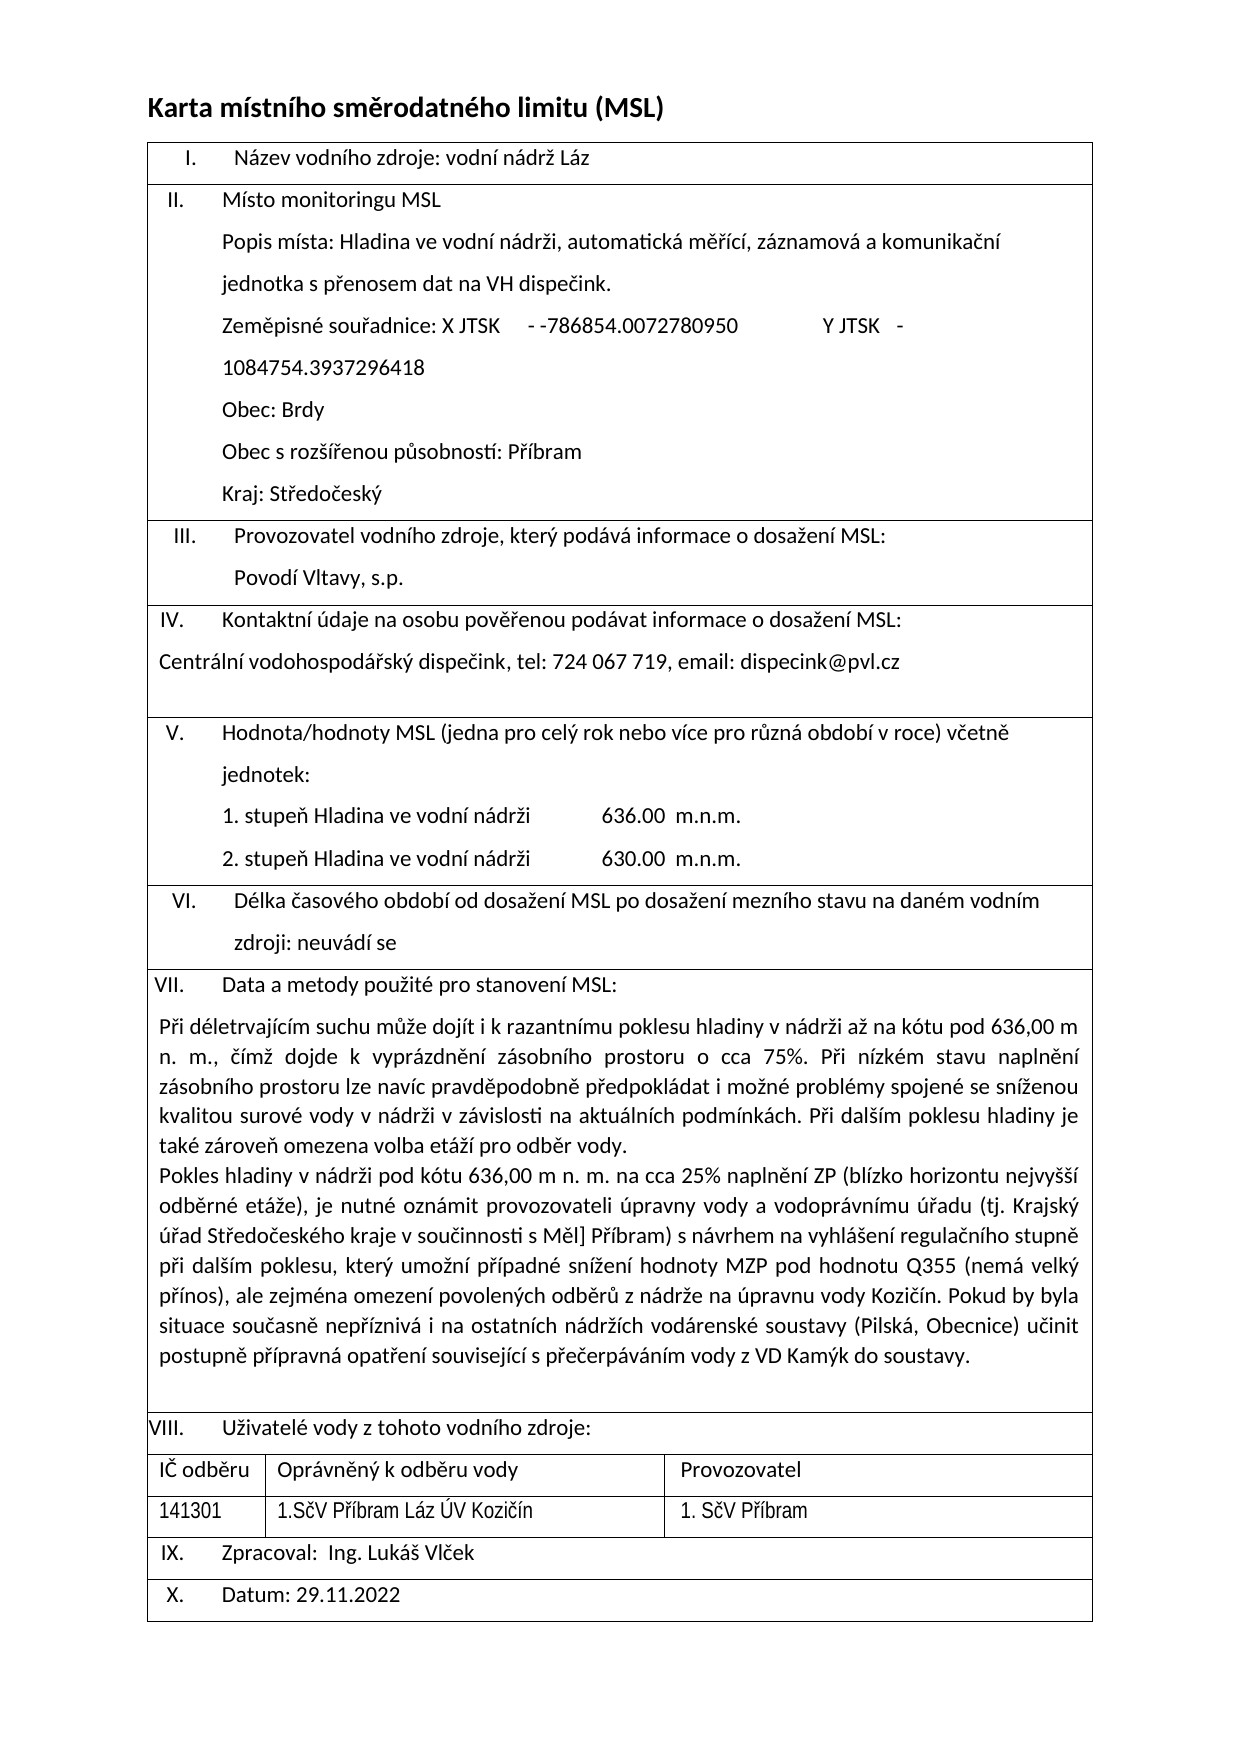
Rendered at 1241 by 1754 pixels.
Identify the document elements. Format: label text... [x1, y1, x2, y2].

table_cell Provozovatel vodního zdroje, který podává informace o dosažení MSL: Povodí Vltavy, s.p. [148, 521, 1092, 604]
table_cell Oprávněný k odběru vody [266, 1455, 664, 1496]
table_cell Provozovatel [665, 1455, 1092, 1496]
table_cell 1.SčV Příbram Láz ÚV Kozičín [266, 1497, 664, 1537]
table_cell Místo monitoringu MSL Popis místa: Hladina ve vodní nádrži, automatická měřící, záznamová a komunikační jednotka s přenosem dat na VH dispečink. Zeměpisné souřadnice: X JTSK - -786854.0072780950 Y JTSK -1084754.3937296418 Obec: Brdy Obec s rozšířenou působností: Příbram Kraj: Středočeský [148, 185, 1092, 520]
table_cell Zpracoval: Ing. Lukáš Vlček [148, 1538, 1092, 1579]
table_cell Délka časového období od dosažení MSL po dosažení mezního stavu na daném vodním zdroji: neuvádí se [148, 886, 1092, 969]
table_cell Hodnota/hodnoty MSL (jedna pro celý rok nebo více pro různá období v roce) včetně jednotek: 1. stupeň Hladina ve vodní nádrži 636.00 m.n.m. 2. stupeň Hladina ve vodní nádrži 630.00 m.n.m. [148, 718, 1092, 885]
table_cell 1. SčV Příbram [665, 1497, 1092, 1537]
text Karta místního směrodatného limitu (MSL) [148, 89, 1092, 124]
table_cell Uživatelé vody z tohoto vodního zdroje: [148, 1413, 1092, 1454]
table_cell Kontaktní údaje na osobu pověřenou podávat informace o dosažení MSL: Centrální vodohospodářský dispečink, tel: 724 067 719, email: dispecink@pvl.cz [148, 606, 1092, 717]
table_header Název vodního zdroje: vodní nádrž Láz [148, 143, 1092, 184]
table_cell IČ odběru [148, 1455, 265, 1496]
table_cell 141301 [148, 1497, 265, 1537]
table_cell Datum: 29.11.2022 [148, 1580, 1092, 1621]
table_cell Data a metody použité pro stanovení MSL: Při déletrvajícím suchu může dojít i k razantnímu poklesu hladiny v nádrži až na kótu pod 636,00 m n. m., čímž dojde k vyprázdnění zásobního prostoru o cca 75%. Při nízkém stavu naplnění zásobního prostoru lze navíc pravděpodobně předpokládat i možné problémy spojené se sníženou kvalitou surové vody v nádrži v závislosti na aktuálních podmínkách. Při dalším poklesu hladiny je také zároveň omezena volba etáží pro odběr vody. Pokles hladiny v nádrži pod kótu 636,00 m n. m. na cca 25% naplnění ZP (blízko horizontu nejvyšší odběrné etáže), je nutné oznámit provozovateli úpravny vody a vodoprávnímu úřadu (tj. Krajský úřad Středočeského kraje v součinnosti s Měl] Příbram) s návrhem na vyhlášení regulačního stupně při dalším poklesu, který umožní případné snížení hodnoty MZP pod hodnotu Q355 (nemá velký přínos), ale zejména omezení povolených odběrů z nádrže na úpravnu vody Kozičín. Pokud by byla situace současně nepříznivá i na ostatních nádržích vodárenské soustavy (Pilská, Obecnice) učinit postupně přípravná opatření související s přečerpáváním vody z VD Kamýk do soustavy. [148, 970, 1092, 1412]
